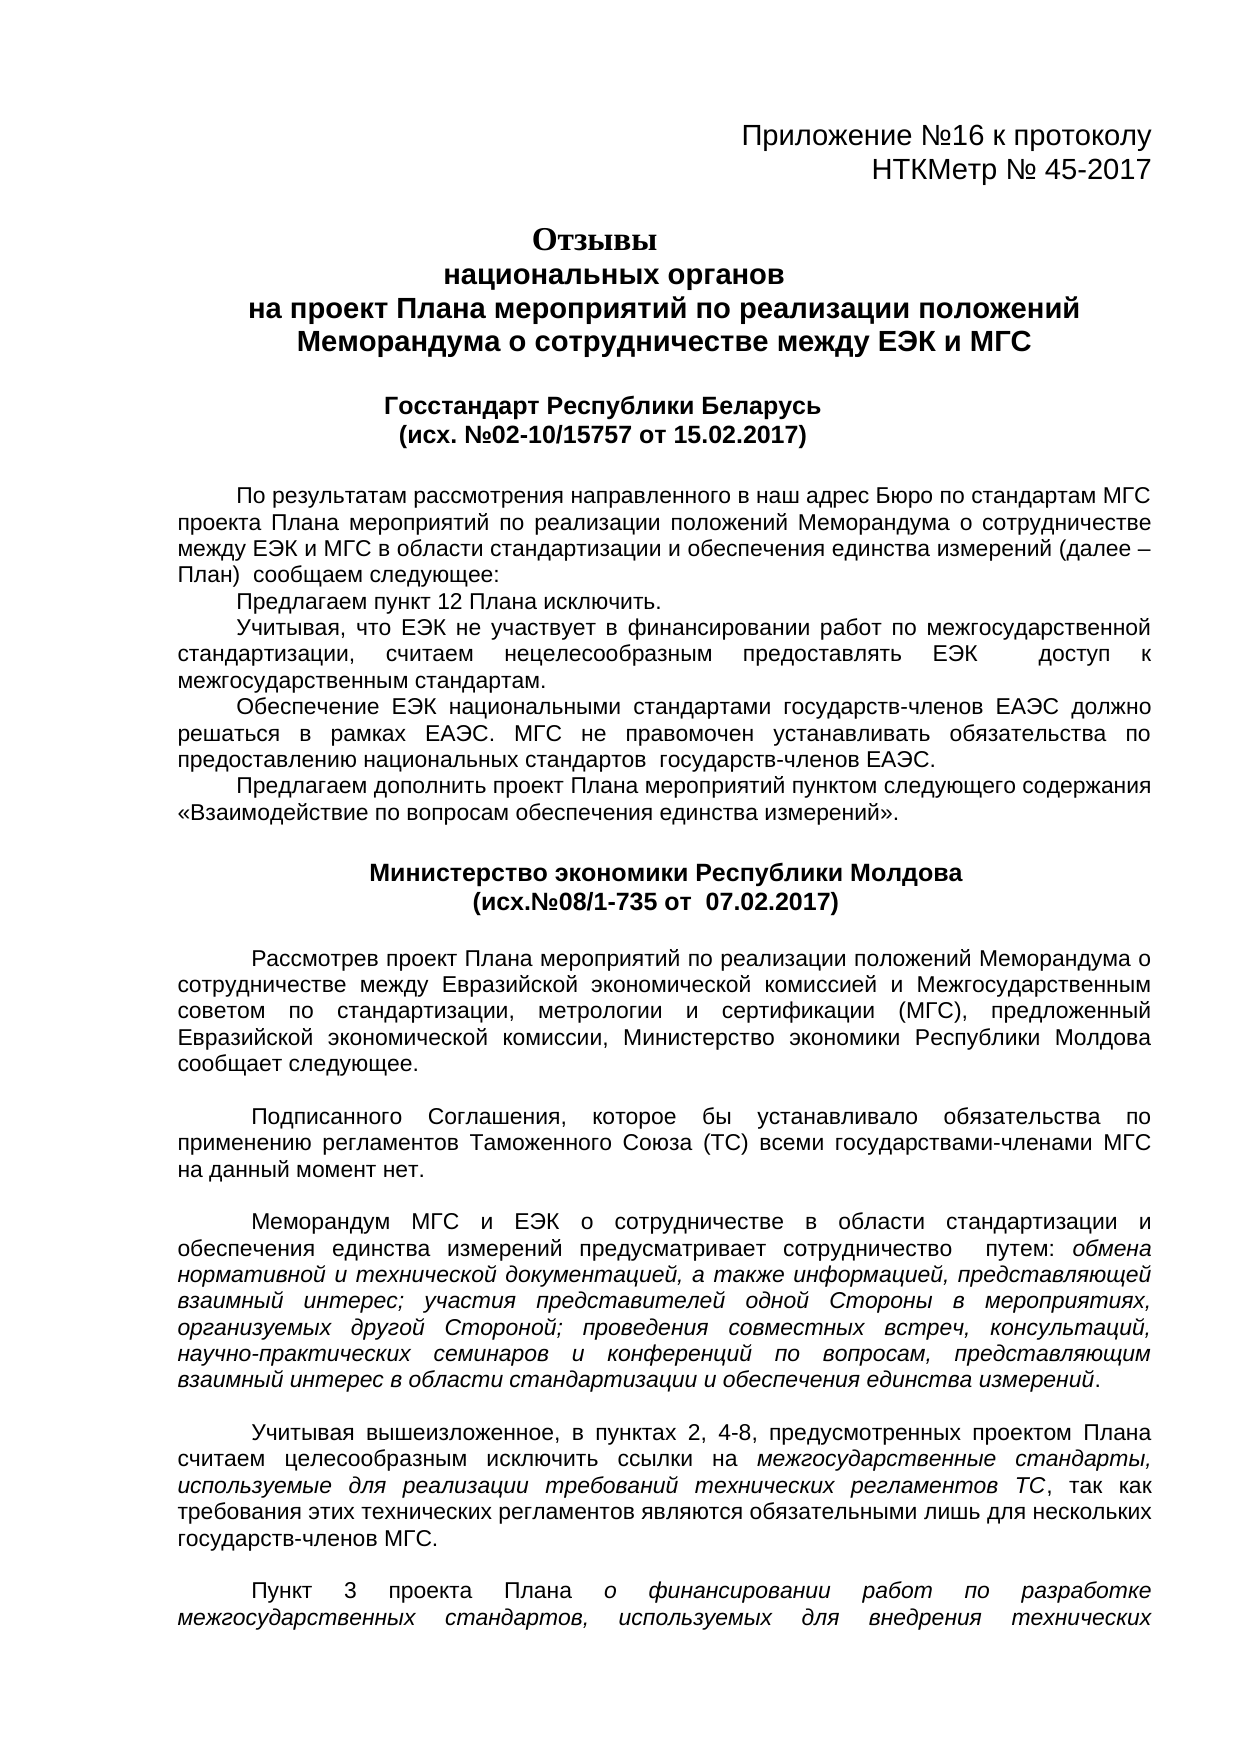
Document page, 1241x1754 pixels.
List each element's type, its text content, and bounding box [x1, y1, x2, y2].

text Министерство экономики Республики Молдова [177, 858, 1152, 887]
text По результатам рассмотрения направленного в наш адрес Бюро по стандартам МГС проекта Плана мероприятий по реализации положений Меморандума о сотрудничестве между ЕЭК и МГС в области стандартизации и обеспечения единства измерений (далее – План) сообщаем следующее: [177, 482, 1152, 588]
text Предлагаем пункт 12 Плана исключить. [177, 588, 1152, 614]
text (исх. №02-10/15757 от 15.02.2017) [177, 420, 1152, 449]
text (исх.№08/1-735 от 07.02.2017) [177, 887, 1152, 916]
text НТКМетр № 45-2017 [177, 152, 1152, 185]
text Меморандум МГС и ЕЭК о сотрудничестве в области стандартизации и обеспечения единства измерений предусматривает сотрудничество путем: обмена нормативной и технической документацией, а также информацией, представляющей взаимный интерес; участия представителей одной Стороны в мероприятиях, организуемых другой Стороной; проведения совместных встреч, консультаций, научно-практических семинаров и конференций по вопросам, представляющим взаимный интерес в области стандартизации и обеспечения единства измерений. [177, 1208, 1152, 1393]
text Предлагаем дополнить проект Плана мероприятий пунктом следующего содержания «Взаимодействие по вопросам обеспечения единства измерений». [177, 772, 1152, 825]
text Отзывы [177, 219, 1152, 257]
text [177, 1577, 1152, 1630]
text национальных органов [177, 257, 1152, 291]
text Рассмотрев проект Плана мероприятий по реализации положений Меморандума о сотрудничестве между Евразийской экономической комиссией и Межгосударственным советом по стандартизации, метрологии и сертификации (МГС), предложенный Евразийской экономической комиссии, Министерство экономики Республики Молдова сообщает следующее. [177, 945, 1152, 1076]
text Обеспечение ЕЭК национальными стандартами государств-членов ЕАЭС должно решаться в рамках ЕАЭС. МГС не правомочен устанавливать обязательства по предоставлению национальных стандартов государств-членов ЕАЭС. [177, 693, 1152, 772]
text Подписанного Соглашения, которое бы устанавливало обязательства по применению регламентов Таможенного Союза (ТС) всеми государствами-членами МГС на данный момент нет. [177, 1103, 1152, 1182]
text Учитывая, что ЕЭК не участвует в финансировании работ по межгосударственной стандартизации, считаем нецелесообразным предоставлять ЕЭК доступ к межгосударственным стандартам. [177, 614, 1152, 693]
text Приложение №16 к протоколу [177, 118, 1152, 152]
text Учитывая вышеизложенное, в пунктах 2, 4-8, предусмотренных проектом Плана считаем целесообразным исключить ссылки на межгосударственные стандарты, используемые для реализации требований технических регламентов ТС, так как требования этих технических регламентов являются обязательными лишь для нескольких государств-членов МГС. [177, 1419, 1152, 1551]
text на проект Плана мероприятий по реализации положений Меморандума о сотрудничестве между ЕЭК и МГС [177, 291, 1152, 358]
text Госстандарт Республики Беларусь [177, 391, 1152, 420]
